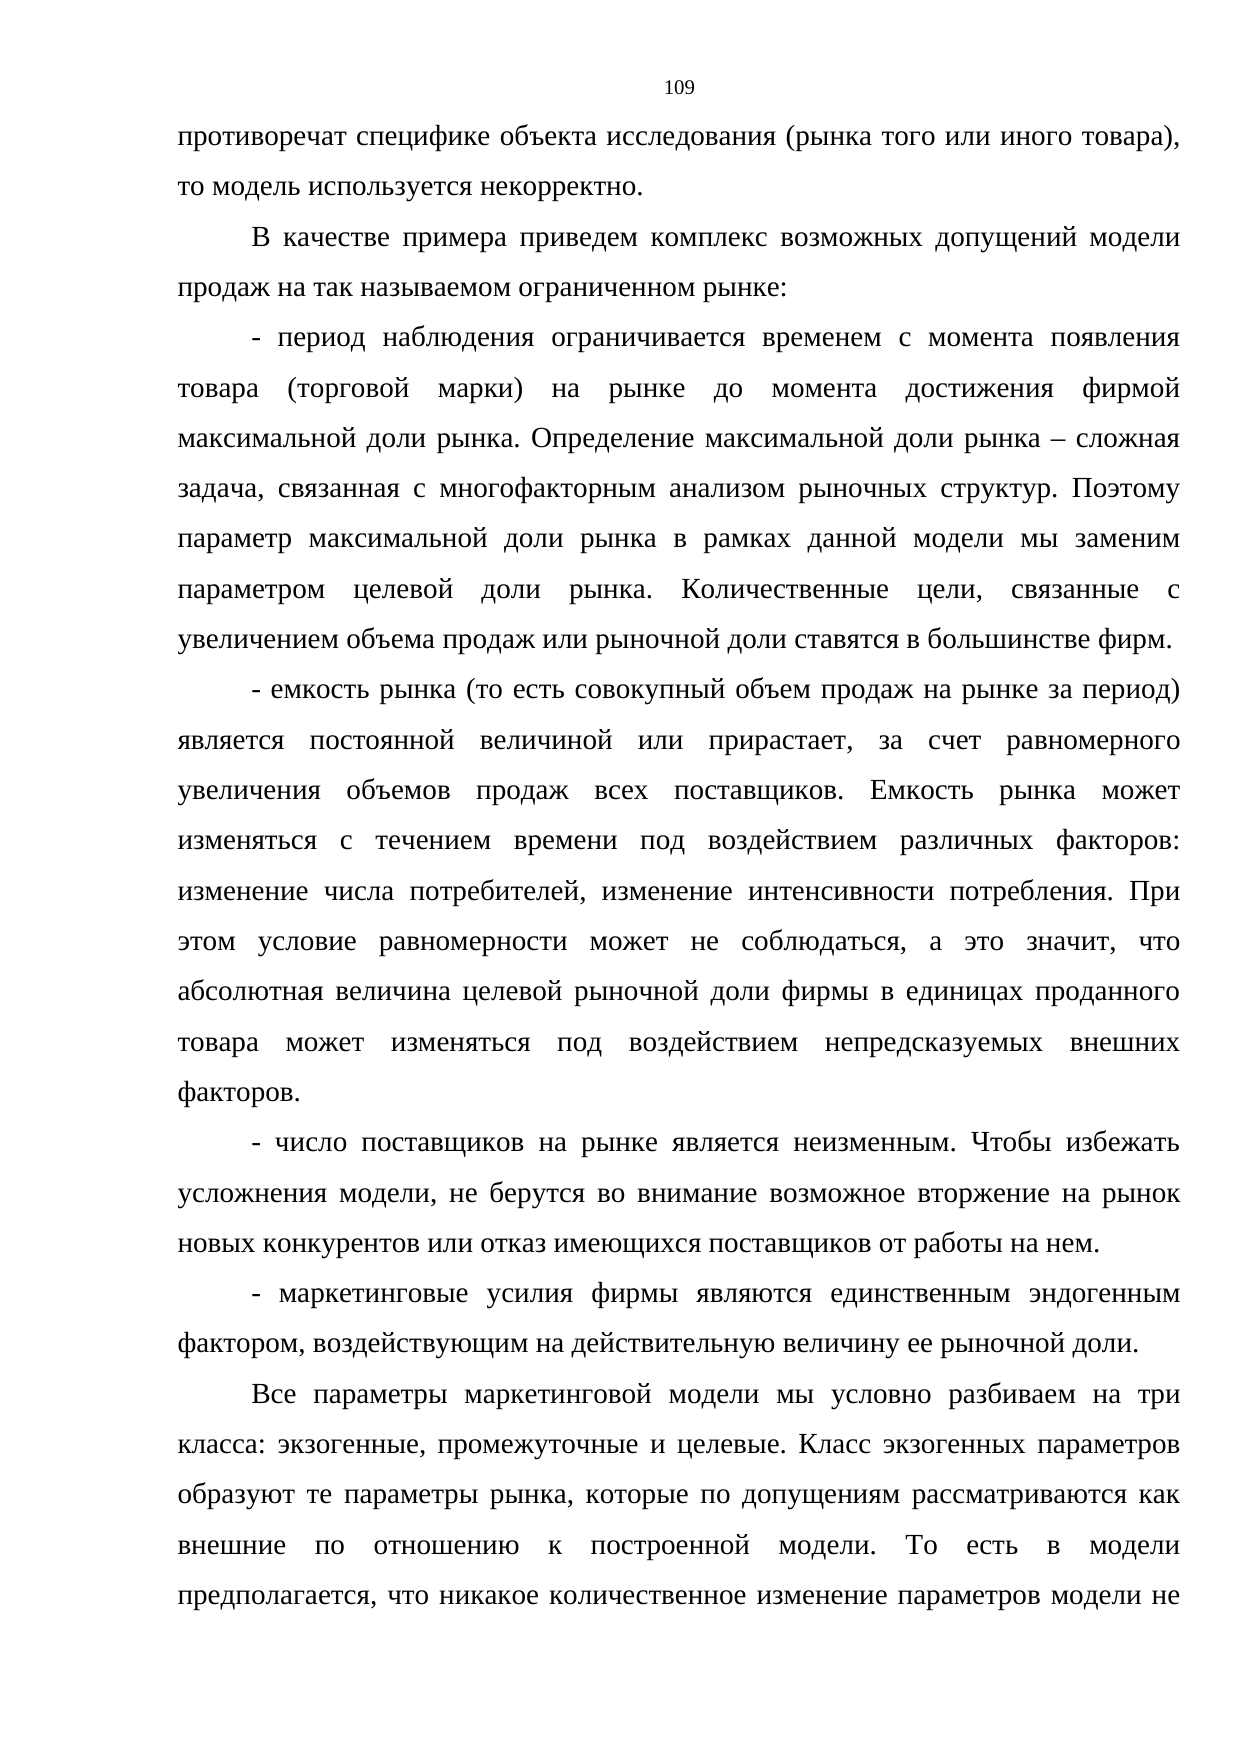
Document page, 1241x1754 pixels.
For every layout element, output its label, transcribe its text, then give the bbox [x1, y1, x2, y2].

text - число поставщиков на рынке является неизменным. Чтобы избежать усложнения модели, не берутся во внимание возможное вторжение на рынок новых конкурентов или отказ имеющихся поставщиков от работы на нем. [177, 1124, 1181, 1258]
text - емкость рынка (то есть совокупный объем продаж на рынке за период) является постоянной величиной или прирастает, за счет равномерного увеличения объемов продаж всех поставщиков. Емкость рынка может изменяться с течением времени под воздействием различных факторов: изменение числа потребителей, изменение интенсивности потребления. При этом условие равномерности может не соблюдаться, а это значит, что абсолютная величина целевой рыночной доли фирмы в единицах проданного товара может изменяться под воздействием непредсказуемых внешних факторов. [177, 672, 1181, 1108]
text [177, 1376, 1181, 1611]
text В качестве примера приведем комплекс возможных допущений модели продаж на так называемом ограниченном рынке: [177, 219, 1181, 303]
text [177, 118, 1181, 202]
text - период наблюдения ограничивается временем с момента появления товара (торговой марки) на рынке до момента достижения фирмой максимальной доли рынка. Определение максимальной доли рынка – сложная задача, связанная с многофакторным анализом рыночных структур. Поэтому параметр максимальной доли рынка в рамках данной модели мы заменим параметром целевой доли рынка. Количественные цели, связанные с увеличением объема продаж или рыночной доли ставятся в большинстве фирм. [177, 319, 1181, 655]
text - маркетинговые усилия фирмы являются единственным эндогенным фактором, воздействующим на действительную величину ее рыночной доли. [177, 1275, 1181, 1359]
